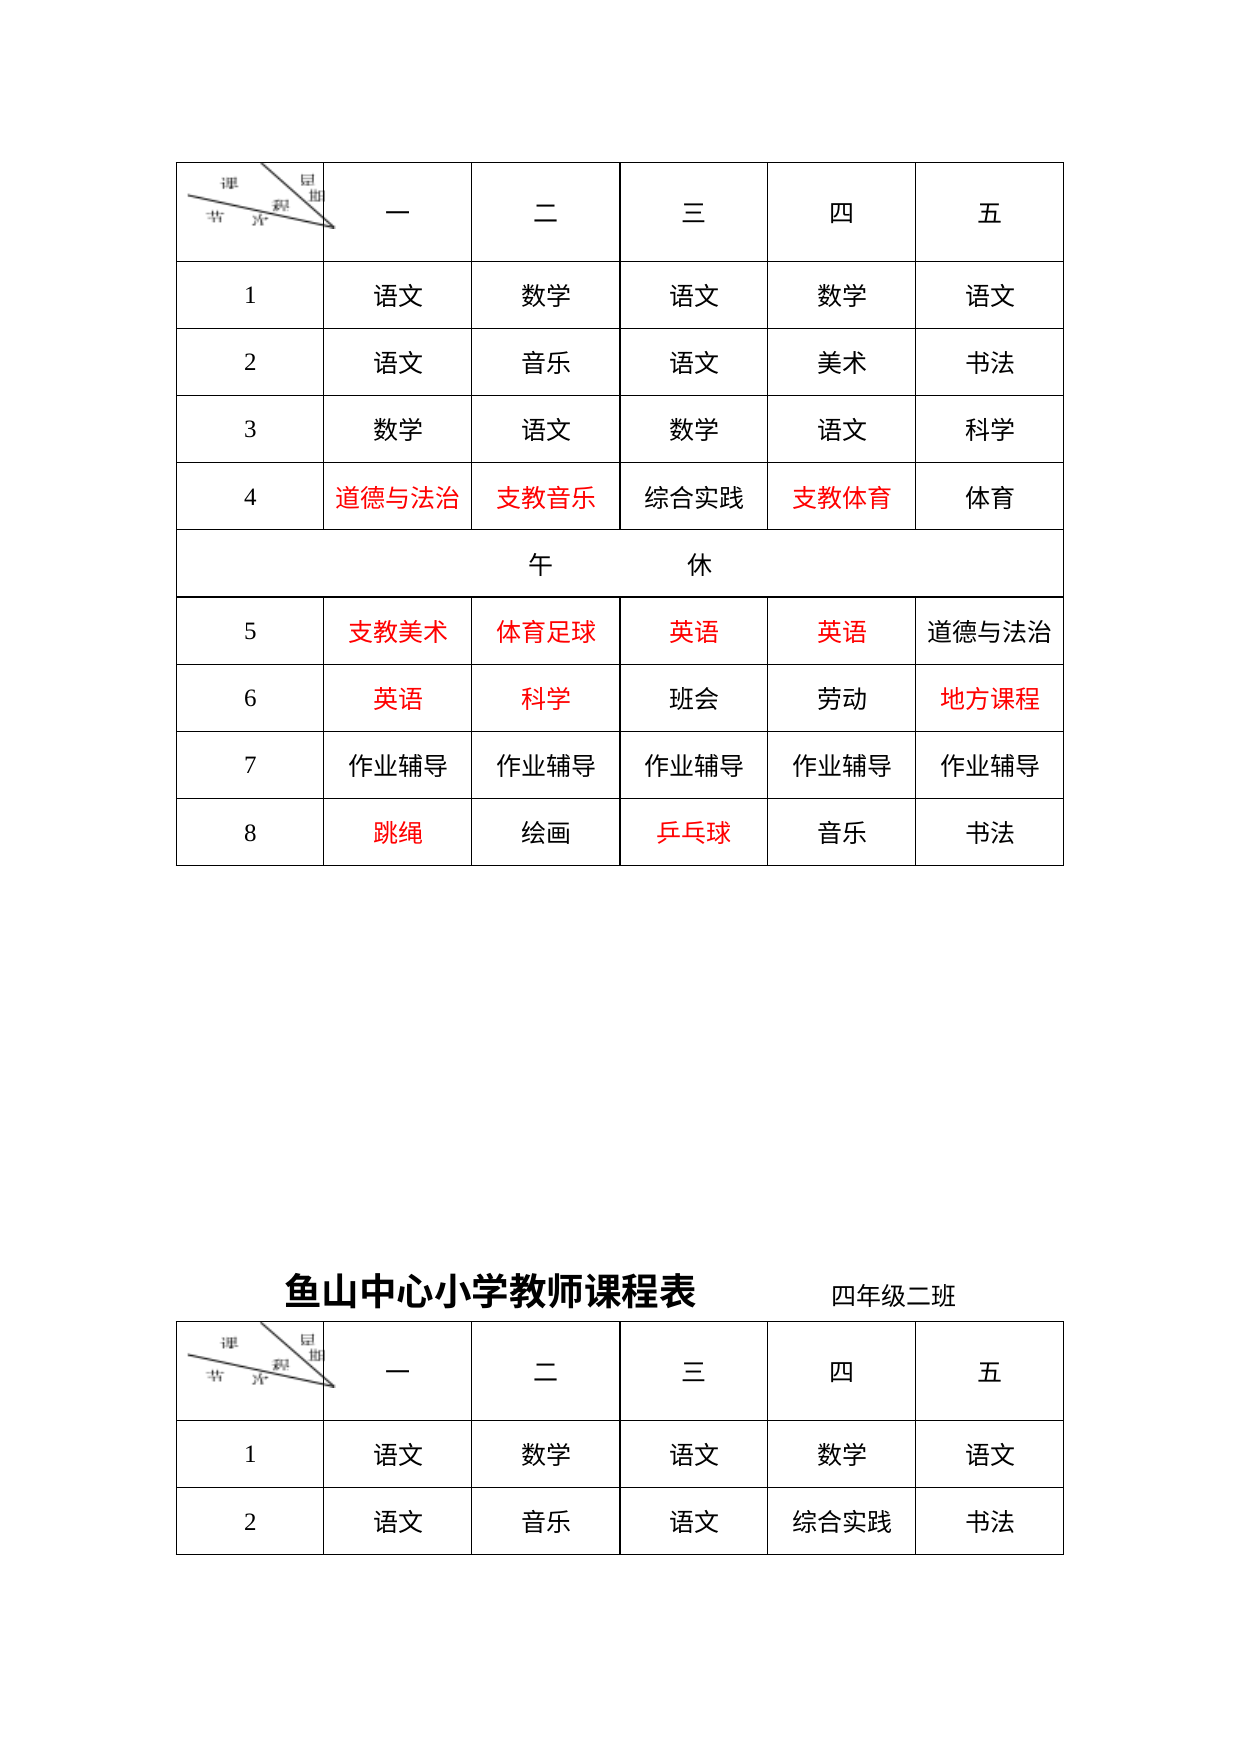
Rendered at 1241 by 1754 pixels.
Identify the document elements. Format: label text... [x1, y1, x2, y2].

table_cell 美术 [768, 329, 915, 395]
table_cell 体育足球 [472, 598, 619, 664]
table_header 五 [916, 163, 1063, 261]
table_cell 2 [177, 329, 323, 395]
table_cell 语文 [324, 1421, 471, 1487]
table_cell 乒乓球 [621, 799, 767, 865]
table_cell 音乐 [472, 329, 619, 395]
table_cell 综合实践 [768, 1488, 915, 1554]
table_cell 数学 [621, 396, 767, 462]
table_cell 劳动 [768, 665, 915, 731]
table_cell 语文 [621, 1421, 767, 1487]
table_cell 音乐 [768, 799, 915, 865]
table_cell 体育 [916, 463, 1063, 529]
table_cell 6 [177, 665, 323, 731]
table_header 二 [472, 1322, 619, 1420]
table_cell 绘画 [472, 799, 619, 865]
table_header 四 [768, 1322, 915, 1420]
table_cell 7 [177, 732, 323, 798]
table_header 二 [472, 163, 619, 261]
table_cell 道德与法治 [324, 463, 471, 529]
table_header 四 [768, 163, 915, 261]
table_cell 数学 [768, 262, 915, 328]
table_header [177, 1322, 323, 1420]
table_cell 综合实践 [621, 463, 767, 529]
table_cell 8 [177, 799, 323, 865]
table_cell 书法 [916, 799, 1063, 865]
table_cell 3 [177, 396, 323, 462]
table_cell 科学 [472, 665, 619, 731]
table_header 三 [621, 1322, 767, 1420]
table_cell 数学 [324, 396, 471, 462]
table_cell 音乐 [472, 1488, 619, 1554]
table_cell 语文 [768, 396, 915, 462]
table_cell 1 [177, 1421, 323, 1487]
table_cell 英语 [621, 598, 767, 664]
text 鱼山中心小学教师课程表 四年级二班 [187, 1256, 1053, 1321]
table_cell 4 [177, 463, 323, 529]
picture [187, 163, 336, 229]
table_header 三 [621, 163, 767, 261]
table_cell 支教音乐 [472, 463, 619, 529]
table_cell 2 [177, 1488, 323, 1554]
table_cell 1 [177, 262, 323, 328]
table_cell 数学 [472, 1421, 619, 1487]
table_cell 5 [177, 598, 323, 664]
table_cell 作业辅导 [324, 732, 471, 798]
table_cell 支教美术 [324, 598, 471, 664]
picture [187, 1322, 336, 1388]
table_cell 语文 [916, 262, 1063, 328]
table_cell 班会 [621, 665, 767, 731]
table_cell 数学 [472, 262, 619, 328]
table_header [177, 163, 323, 261]
table_header 一 [324, 1322, 471, 1420]
table_header 一 [324, 163, 471, 261]
table_cell 跳绳 [324, 799, 471, 865]
table_cell 英语 [324, 665, 471, 731]
table_cell 道德与法治 [916, 598, 1063, 664]
table_cell 支教体育 [768, 463, 915, 529]
table_cell 语文 [324, 329, 471, 395]
table_cell 作业辅导 [472, 732, 619, 798]
table_cell 书法 [916, 1488, 1063, 1554]
table_cell 语文 [324, 1488, 471, 1554]
table_header 五 [916, 1322, 1063, 1420]
table_cell 语文 [472, 396, 619, 462]
table_cell 英语 [768, 598, 915, 664]
table_cell 科学 [916, 396, 1063, 462]
table_cell 语文 [621, 262, 767, 328]
table_cell 语文 [621, 1488, 767, 1554]
table_cell 语文 [916, 1421, 1063, 1487]
table_cell 午 休 [177, 530, 1063, 596]
table_cell 语文 [621, 329, 767, 395]
table_cell 作业辅导 [768, 732, 915, 798]
table_cell 数学 [768, 1421, 915, 1487]
table_cell 书法 [916, 329, 1063, 395]
table_cell 作业辅导 [621, 732, 767, 798]
table_cell 地方课程 [916, 665, 1063, 731]
table_cell 语文 [324, 262, 471, 328]
table_cell 作业辅导 [916, 732, 1063, 798]
